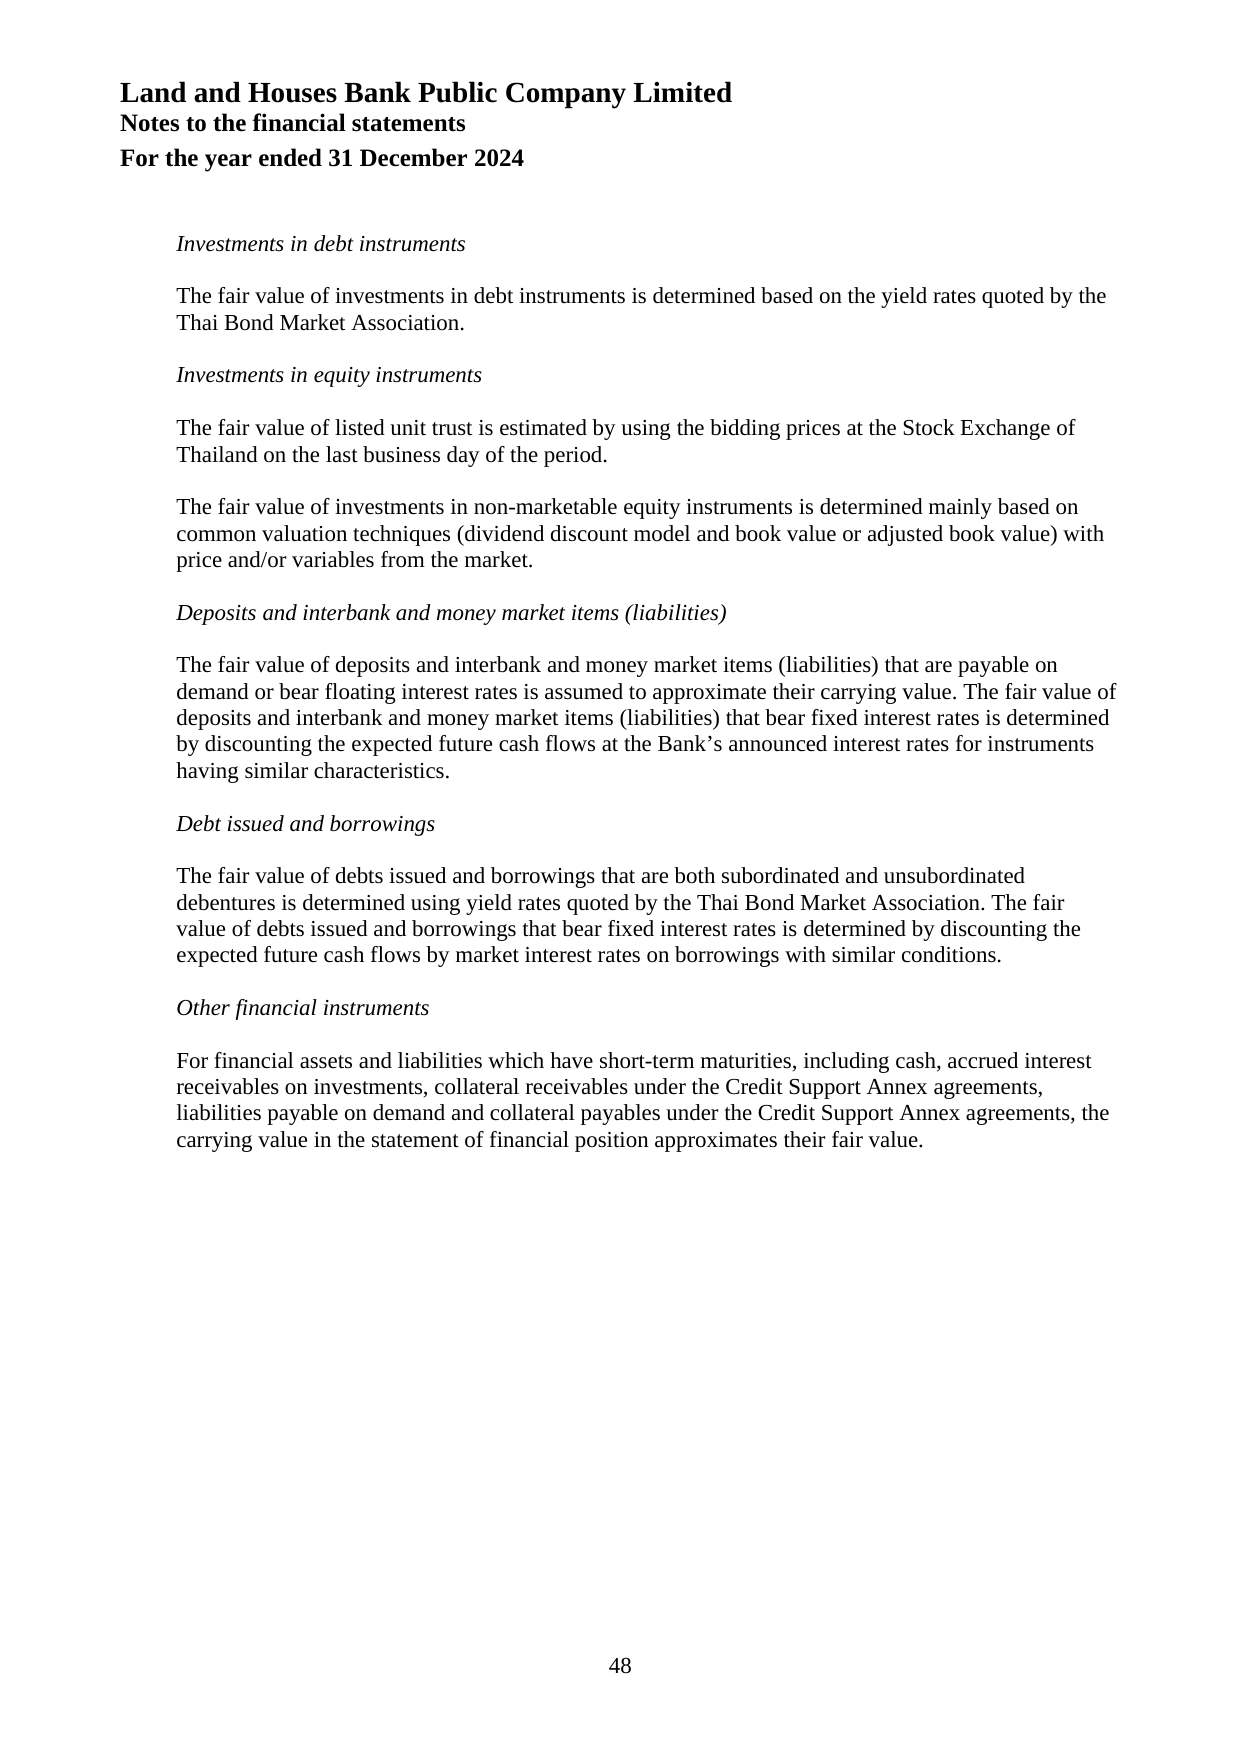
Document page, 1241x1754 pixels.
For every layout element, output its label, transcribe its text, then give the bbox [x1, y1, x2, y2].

text Investments in debt instruments [176, 230, 1119, 256]
text The fair value of listed unit trust is estimated by using the bidding prices at the Stock Exchange of Thailand on the last business day of the period. [176, 414, 1119, 467]
text Other financial instruments [176, 994, 1119, 1020]
text The fair value of debts issued and borrowings that are both subordinated and unsubordinated debentures is determined using yield rates quoted by the Thai Bond Market Association. The fair value of debts issued and borrowings that bear fixed interest rates is determined by discounting the expected future cash flows by market interest rates on borrowings with similar conditions. [176, 862, 1119, 968]
text Deposits and interbank and money market items (liabilities) [176, 599, 1119, 625]
text Investments in equity instruments [176, 362, 1119, 388]
text For financial assets and liabilities which have short-term maturities, including cash, accrued interest receivables on investments, collateral receivables under the Credit Support Annex agreements, liabilities payable on demand and collateral payables under the Credit Support Annex agreements, the carrying value in the statement of financial position approximates their fair value. [176, 1047, 1119, 1152]
text The fair value of investments in non-marketable equity instruments is determined mainly based on common valuation techniques (dividend discount model and book value or adjusted book value) with price and/or variables from the market. [176, 493, 1119, 572]
text Debt issued and borrowings [176, 809, 1119, 836]
text The fair value of investments in debt instruments is determined based on the yield rates quoted by the Thai Bond Market Association. [176, 282, 1119, 335]
text The fair value of deposits and interbank and money market items (liabilities) that are payable on demand or bear floating interest rates is assumed to approximate their carrying value. The fair value of deposits and interbank and money market items (liabilities) that bear fixed interest rates is determined by discounting the expected future cash flows at the Bank’s announced interest rates for instruments having similar characteristics. [176, 651, 1119, 783]
